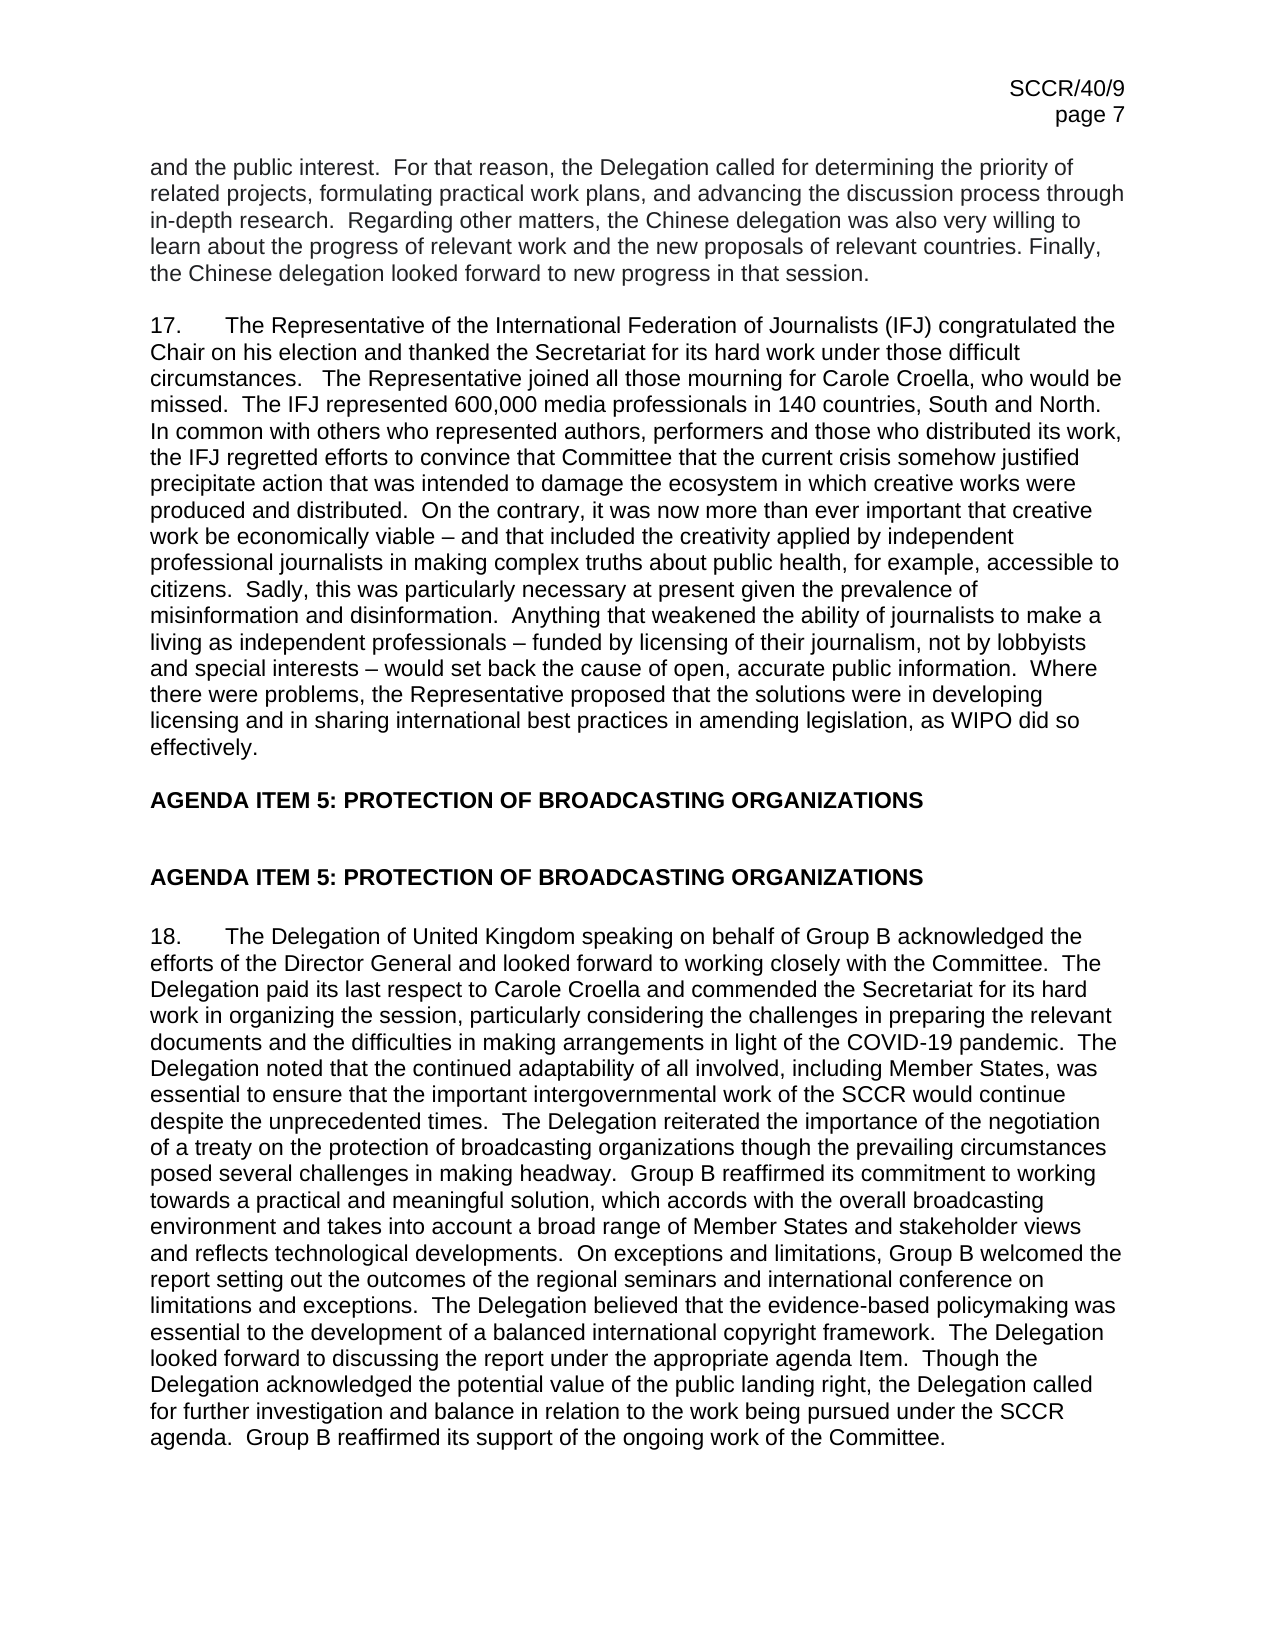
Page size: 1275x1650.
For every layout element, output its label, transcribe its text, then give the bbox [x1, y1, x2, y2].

list AGENDA ITEM 5: PROTECTION OF BROADCASTING ORGANIZATIONS [150, 787, 1125, 813]
list The Delegation of United Kingdom speaking on behalf of Group B acknowledged the efforts of the Director General and looked forward to working closely with the Committee. The Delegation paid its last respect to Carole Croella and commended the Secretariat for its hard work in organizing the session, particularly considering the challenges in preparing the relevant documents and the difficulties in making arrangements in light of the COVID-19 pandemic. The Delegation noted that the continued adaptability of all involved, including Member States, was essential to ensure that the important intergovernmental work of the SCCR would continue despite the unprecedented times. The Delegation reiterated the importance of the negotiation of a treaty on the protection of broadcasting organizations though the prevailing circumstances posed several challenges in making headway. Group B reaffirmed its commitment to working towards a practical and meaningful solution, which accords with the overall broadcasting environment and takes into account a broad range of Member States and stakeholder views and reflects technological developments. On exceptions and limitations, Group B welcomed the report setting out the outcomes of the regional seminars and international conference on limitations and exceptions. The Delegation believed that the evidence-based policymaking was essential to the development of a balanced international copyright framework. The Delegation looked forward to discussing the report under the appropriate agenda Item. Though the Delegation acknowledged the potential value of the public landing right, the Delegation called for further investigation and balance in relation to the work being pursued under the SCCR agenda. Group B reaffirmed its support of the ongoing work of the Committee. [150, 923, 1125, 1450]
subtitle AGENDA ITEM 5: PROTECTION OF BROADCASTING ORGANIZATIONS [150, 864, 1125, 891]
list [150, 154, 1125, 312]
list The Representative of the International Federation of Journalists (IFJ) congratulated the Chair on his election and thanked the Secretariat for its hard work under those difficult circumstances. The Representative joined all those mourning for Carole Croella, who would be missed. The IFJ represented 600,000 media professionals in 140 countries, South and North. In common with others who represented authors, performers and those who distributed its work, the IFJ regretted efforts to convince that Committee that the current crisis somehow justified precipitate action that was intended to damage the ecosystem in which creative works were produced and distributed. On the contrary, it was now more than ever important that creative work be economically viable – and that included the creativity applied by independent professional journalists in making complex truths about public health, for example, accessible to citizens. Sadly, this was particularly necessary at present given the prevalence of misinformation and disinformation. Anything that weakened the ability of journalists to make a living as independent professionals – funded by licensing of their journalism, not by lobbyists and special interests – would set back the cause of open, accurate public information. Where there were problems, the Representative proposed that the solutions were in developing licensing and in sharing international best practices in amending legislation, as WIPO did so effectively. [150, 312, 1125, 760]
